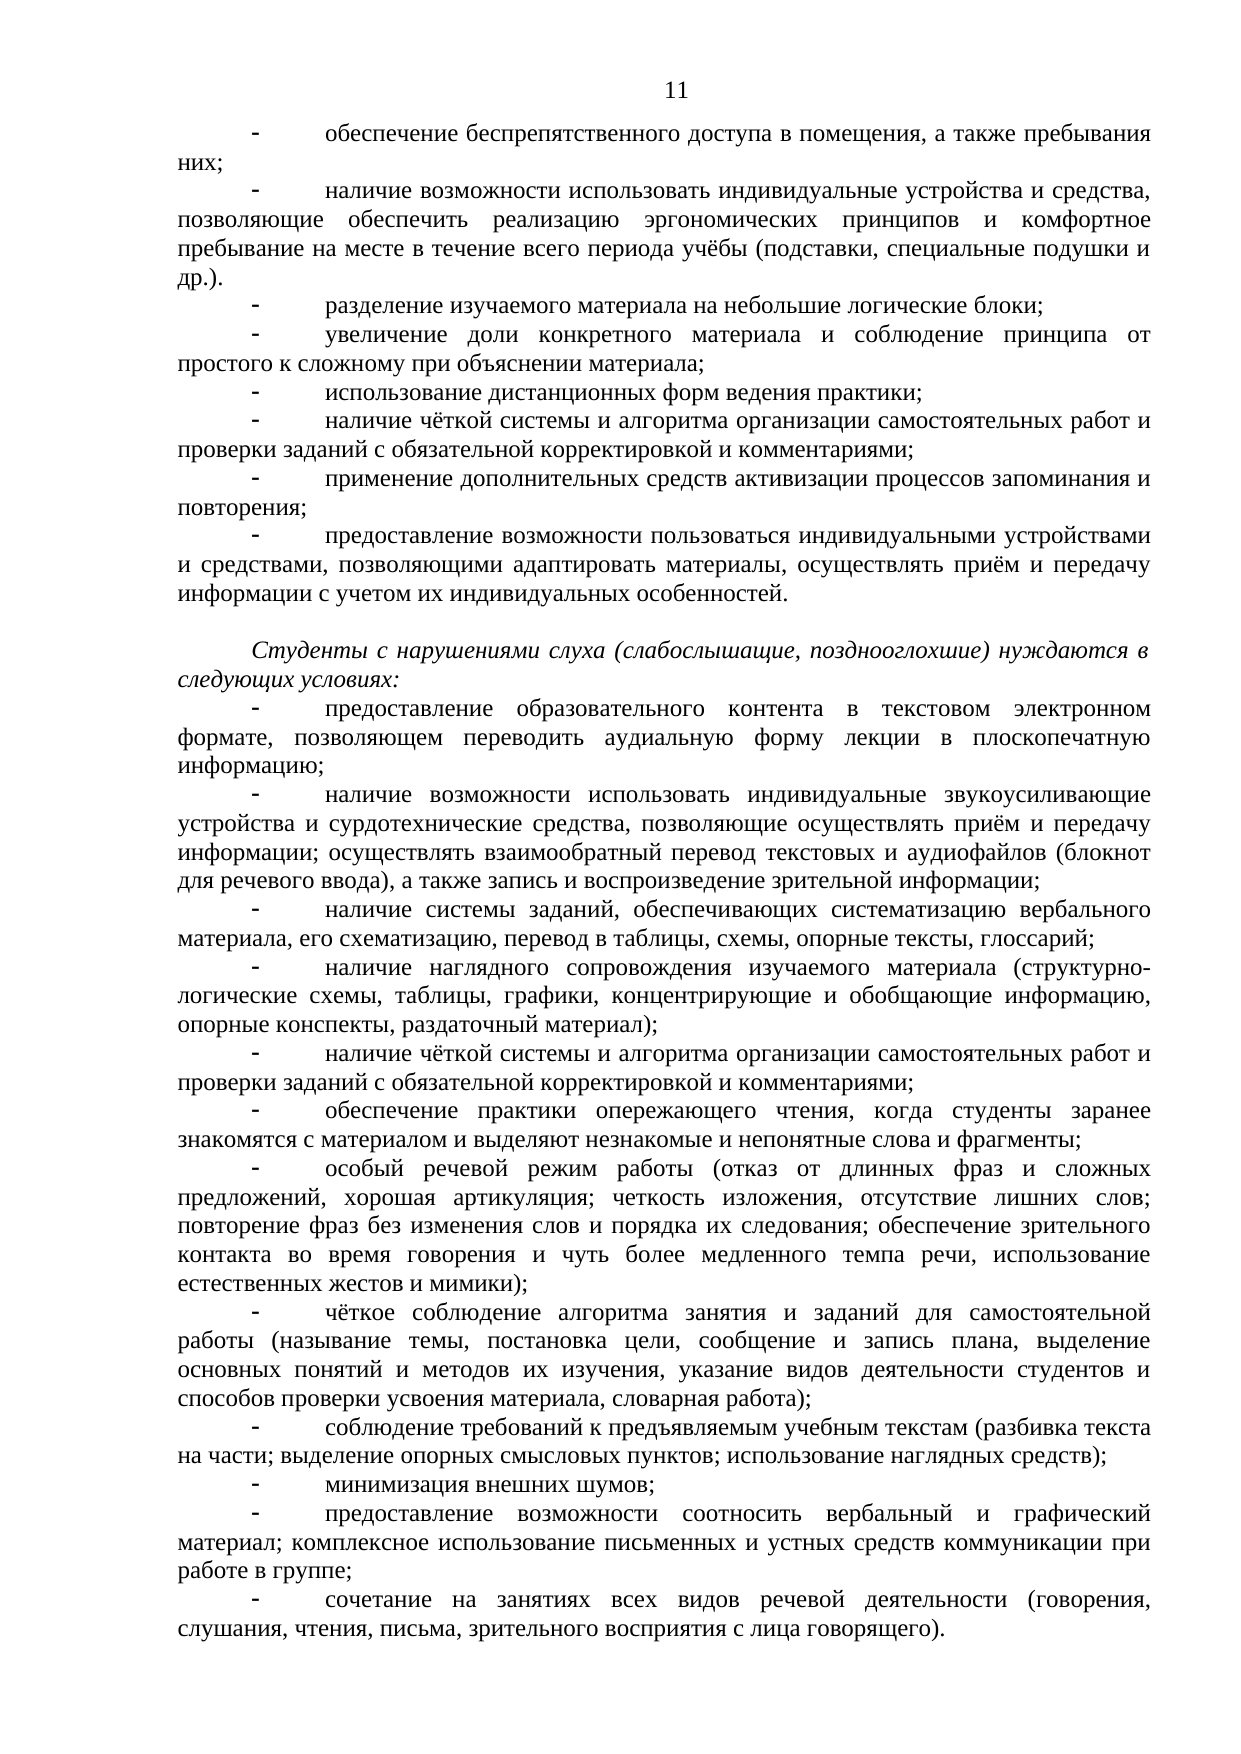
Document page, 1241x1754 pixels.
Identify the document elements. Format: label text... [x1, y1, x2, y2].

list наличие возможности использовать индивидуальные устройства и средства, позволяющие обеспечить реализацию эргономических принципов и комфортное пребывание на месте в течение всего периода учёбы (подставки, специальные подушки и др.). [177, 176, 1152, 291]
list наличие возможности использовать индивидуальные звукоусиливающие устройства и сурдотехнические средства, позволяющие осуществлять приём и передачу информации; осуществлять взаимообратный перевод текстовых и аудиофайлов (блокнот для речевого ввода), а также запись и воспроизведение зрительной информации; [177, 779, 1152, 894]
list обеспечение практики опережающего чтения, когда студенты заранее знакомятся с материалом и выделяют незнакомые и непонятные слова и фрагменты; [177, 1096, 1152, 1153]
list разделение изучаемого материала на небольшие логические блоки; [177, 291, 1152, 319]
list наличие системы заданий, обеспечивающих систематизацию вербального материала, его схематизацию, перевод в таблицы, схемы, опорные тексты, глоссарий; [177, 894, 1152, 952]
list минимизация внешних шумов; [177, 1469, 1152, 1498]
list наличие наглядного сопровождения изучаемого материала (структурно-логические схемы, таблицы, графики, концентрирующие и обобщающие информацию, опорные конспекты, раздаточный материал); [177, 952, 1152, 1038]
list особый речевой режим работы (отказ от длинных фраз и сложных предложений, хорошая артикуляция; четкость изложения, отсутствие лишних слов; повторение фраз без изменения слов и порядка их следования; обеспечение зрительного контакта во время говорения и чуть более медленного темпа речи, использование естественных жестов и мимики); [177, 1153, 1152, 1297]
list предоставление образовательного контента в текстовом электронном формате, позволяющем переводить аудиальную форму лекции в плоскопечатную информацию; [177, 693, 1152, 779]
list использование дистанционных форм ведения практики; [177, 377, 1152, 406]
list сочетание на занятиях всех видов речевой деятельности (говорения, слушания, чтения, письма, зрительного восприятия с лица говорящего). [177, 1584, 1152, 1642]
list предоставление возможности соотносить вербальный и графический материал; комплексное использование письменных и устных средств коммуникации при работе в группе; [177, 1498, 1152, 1584]
list чёткое соблюдение алгоритма занятия и заданий для самостоятельной работы (называние темы, постановка цели, сообщение и запись плана, выделение основных понятий и методов их изучения, указание видов деятельности студентов и способов проверки усвоения материала, словарная работа); [177, 1297, 1152, 1412]
list наличие чёткой системы и алгоритма организации самостоятельных работ и проверки заданий с обязательной корректировкой и комментариями; [177, 1038, 1152, 1096]
list увеличение доли конкретного материала и соблюдение принципа от простого к сложному при объяснении материала; [177, 319, 1152, 377]
text Студенты с нарушениями слуха (слабослышащие, позднооглохшие) нуждаются в следующих условиях: [177, 636, 1152, 693]
list применение дополнительных средств активизации процессов запоминания и повторения; [177, 463, 1152, 521]
list предоставление возможности пользоваться индивидуальными устройствами и средствами, позволяющими адаптировать материалы, осуществлять приём и передачу информации с учетом их индивидуальных особенностей. [177, 521, 1152, 607]
list обеспечение беспрепятственного доступа в помещения, а также пребывания них; [177, 118, 1152, 176]
list соблюдение требований к предъявляемым учебным текстам (разбивка текста на части; выделение опорных смысловых пунктов; использование наглядных средств); [177, 1412, 1152, 1469]
list наличие чёткой системы и алгоритма организации самостоятельных работ и проверки заданий с обязательной корректировкой и комментариями; [177, 406, 1152, 463]
